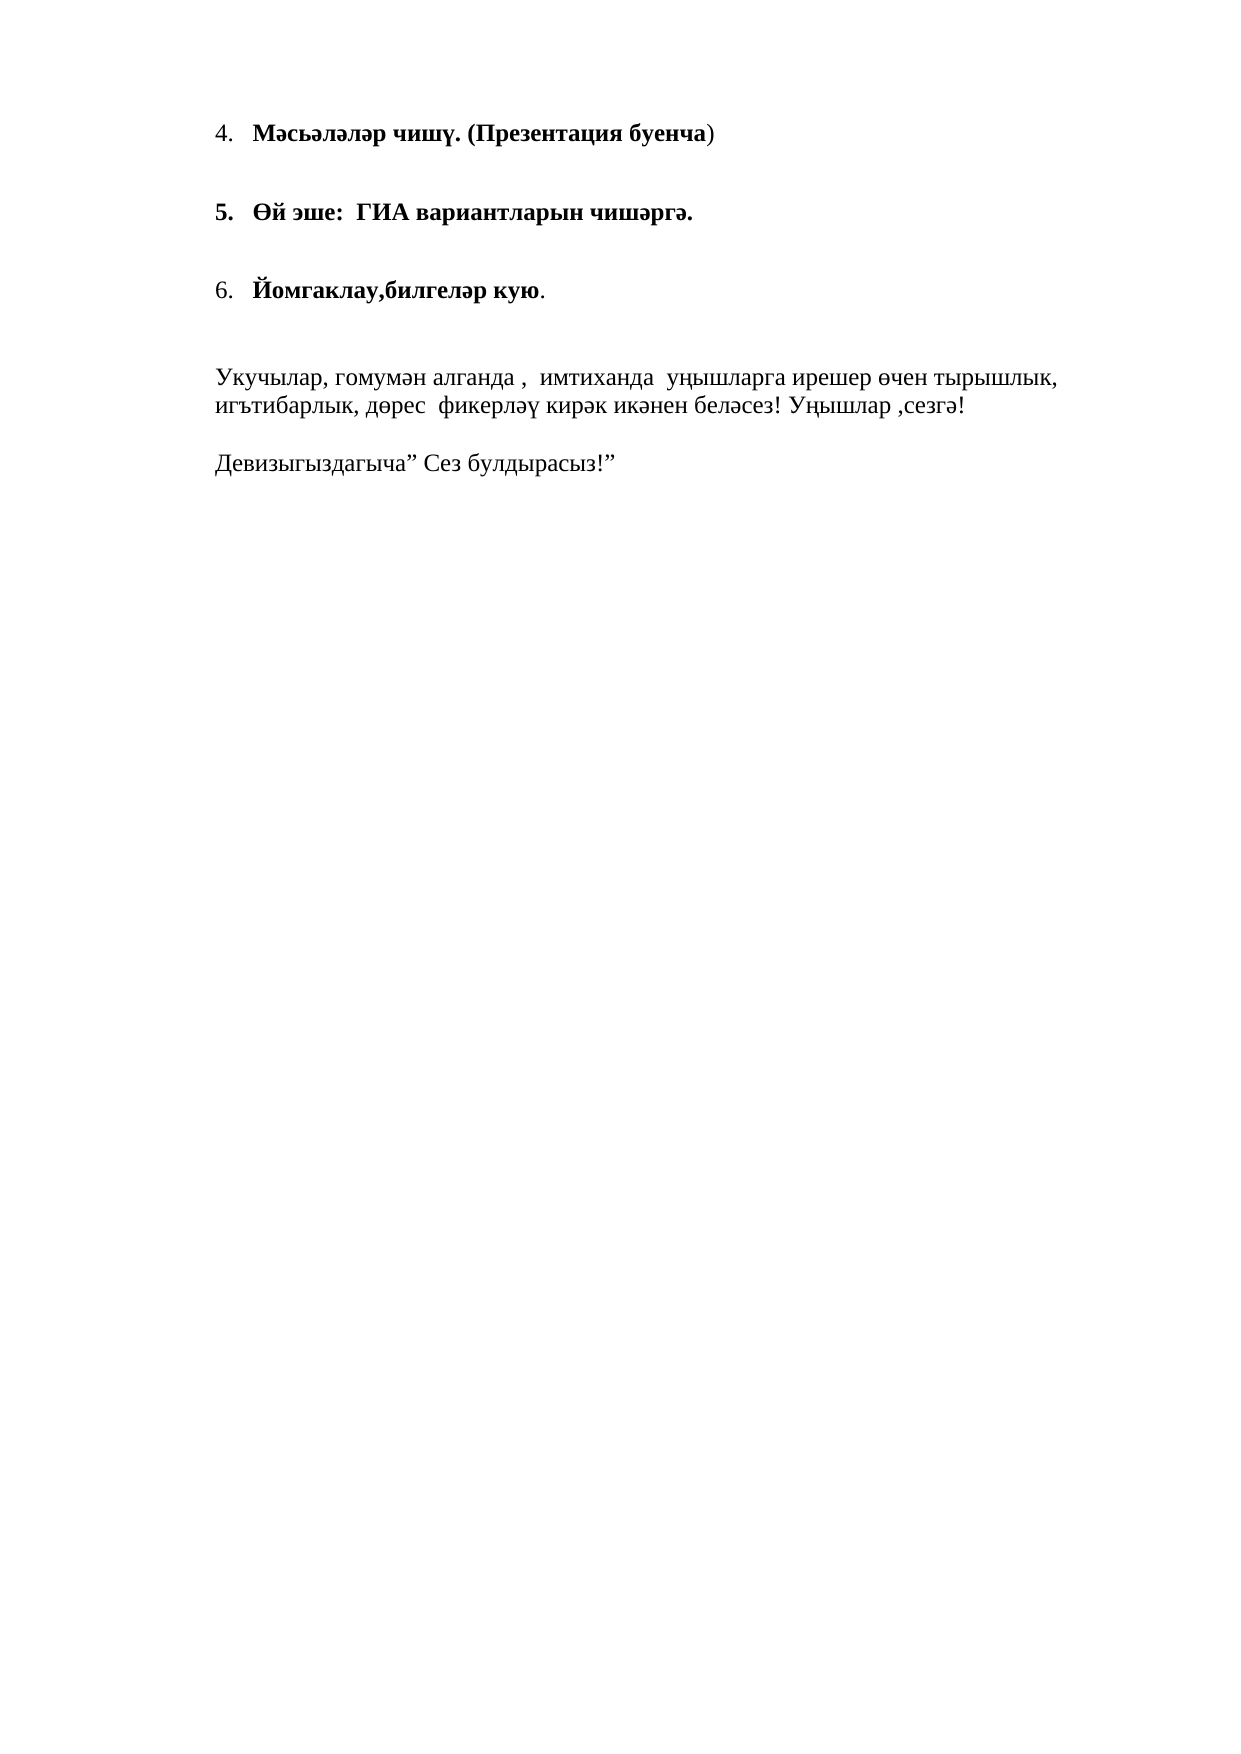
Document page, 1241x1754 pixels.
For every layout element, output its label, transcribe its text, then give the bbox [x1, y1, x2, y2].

list Йомгаклау,билгеләр кую. [215, 275, 1152, 304]
list Өй эше: ГИА вариантларын чишәргә. [215, 197, 1152, 225]
list Мәсьәләләр чишү. (Презентация буенча) [215, 118, 1152, 147]
text Укучылар, гомумән алганда , имтиханда уңышларга ирешер өчен тырышлык, игътибарлык, дөрес фикерләү кирәк икәнен беләсез! Уңышлар ,сезгә! [215, 362, 1152, 419]
text Девизыгыздагыча” Сез булдырасыз!” [215, 448, 1152, 477]
